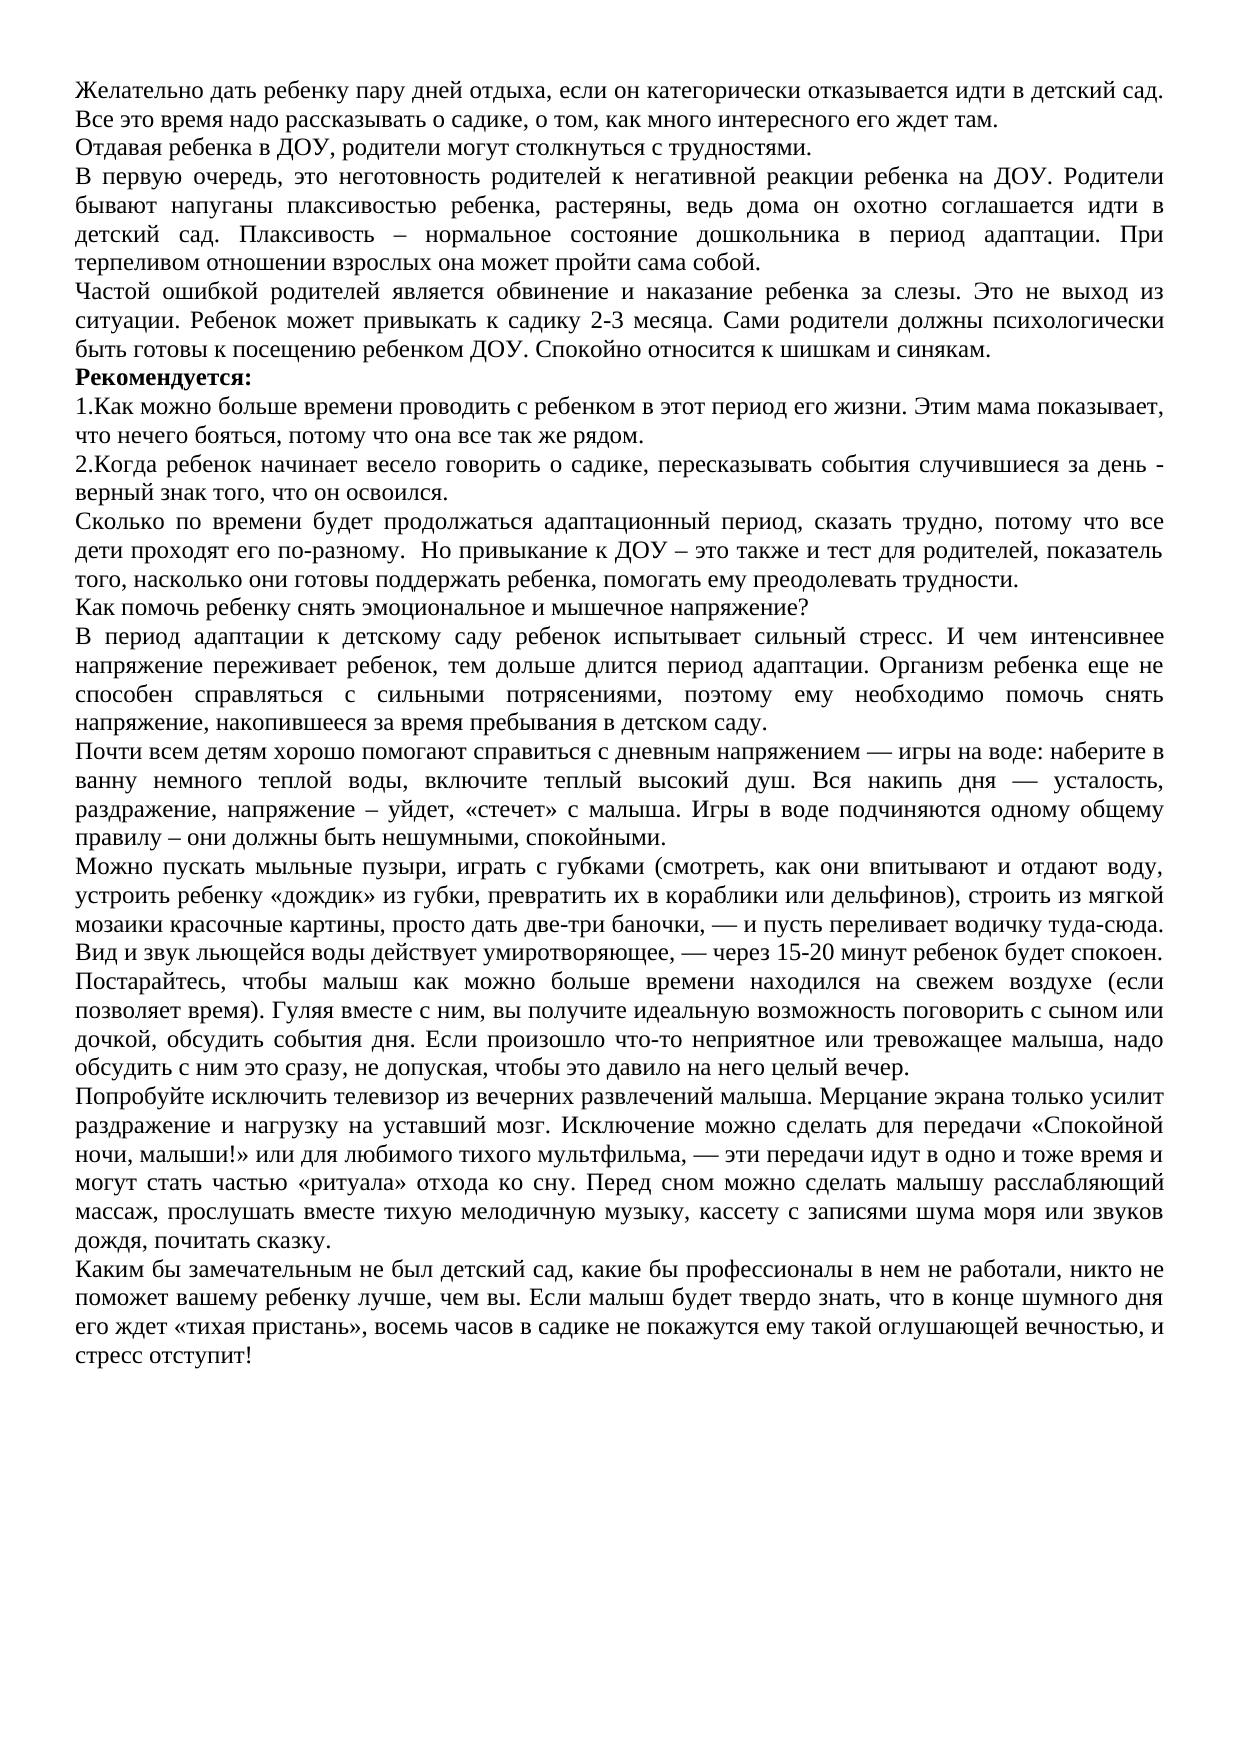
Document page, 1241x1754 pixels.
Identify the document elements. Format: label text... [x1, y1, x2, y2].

text В первую очередь, это неготовность родителей к негативной реакции ребенка на ДОУ. Родители бывают напуганы плаксивостью ребенка, растеряны, ведь дома он охотно соглашается идти в детский сад. Плаксивость – нормальное состояние дошкольника в период адаптации. При терпеливом отношении взрослых она может пройти сама собой. [75, 161, 1165, 276]
text Попробуйте исключить телевизор из вечерних развлечений малыша. Мерцание экрана только усилит раздражение и нагрузку на уставший мозг. Исключение можно сделать для передачи «Спокойной ночи, малыши!» или для любимого тихого мультфильма, — эти передачи идут в одно и тоже время и могут стать частью «ритуала» отхода ко сну. Перед сном можно сделать малышу расслабляющий массаж, прослушать вместе тихую мелодичную музыку, кассету с записями шума моря или звуков дождя, почитать сказку. [75, 1081, 1165, 1254]
text Частой ошибкой родителей является обвинение и наказание ребенка за слезы. Это не выход из ситуации. Ребенок может привыкать к садику 2-3 месяца. Сами родители должны психологически быть готовы к посещению ребенком ДОУ. Спокойно относится к шишкам и синякам. [75, 276, 1165, 362]
text Рекомендуется: [75, 362, 1165, 391]
text Желательно дать ребенку пару дней отдыха, если он категорически отказывается идти в детский сад. Все это время надо рассказывать о садике, о том, как много интересного его ждет там. [75, 75, 1165, 132]
text Каким бы замечательным не был детский сад, какие бы профессионалы в нем не работали, никто не поможет вашему ребенку лучше, чем вы. Если малыш будет твердо знать, что в конце шумного дня его ждет «тихая пристань», восемь часов в садике не покажутся ему такой оглушающей вечностью, и стресс отступит! [75, 1254, 1165, 1369]
text 1.Как можно больше времени проводить с ребенком в этот период его жизни. Этим мама показывает, что нечего бояться, потому что она все так же рядом. [75, 391, 1165, 449]
text Постарайтесь, чтобы малыш как можно больше времени находился на свежем воздухе (если позволяет время). Гуляя вместе с ним, вы получите идеальную возможность поговорить с сыном или дочкой, обсудить события дня. Если произошло что-то неприятное или тревожащее малыша, надо обсудить с ним это сразу, не допуская, чтобы это давило на него целый вечер. [75, 966, 1165, 1081]
text Сколько по времени будет продолжаться адаптационный период, сказать трудно, потому что все дети проходят его по-разному. Но привыкание к ДОУ – это также и тест для родителей, показатель того, насколько они готовы поддержать ребенка, помогать ему преодолевать трудности. [75, 506, 1165, 592]
text В период адаптации к детскому саду ребенок испытывает сильный стресс. И чем интенсивнее напряжение переживает ребенок, тем дольше длится период адаптации. Организм ребенка еще не способен справляться с сильными потрясениями, поэтому ему необходимо помочь снять напряжение, накопившееся за время пребывания в детском саду. [75, 621, 1165, 736]
text Как помочь ребенку снять эмоциональное и мышечное напряжение? [75, 592, 1165, 621]
text Почти всем детям хорошо помогают справиться с дневным напряжением — игры на воде: наберите в ванну немного теплой воды, включите теплый высокий душ. Вся накипь дня — усталость, раздражение, напряжение – уйдет, «стечет» с малыша. Игры в воде подчиняются одному общему правилу – они должны быть нешумными, спокойными. [75, 736, 1165, 851]
text Отдавая ребенка в ДОУ, родители могут столкнуться с трудностями. [75, 132, 1165, 161]
text Можно пускать мыльные пузыри, играть с губками (смотреть, как они впитывают и отдают воду, устроить ребенку «дождик» из губки, превратить их в кораблики или дельфинов), строить из мягкой мозаики красочные картины, просто дать две-три баночки, — и пусть переливает водичку туда-сюда. Вид и звук льющейся воды действует умиротворяющее, — через 15-20 минут ребенок будет спокоен. [75, 851, 1165, 966]
text 2.Когда ребенок начинает весело говорить о садике, пересказывать события случившиеся за день - верный знак того, что он освоился. [75, 449, 1165, 506]
